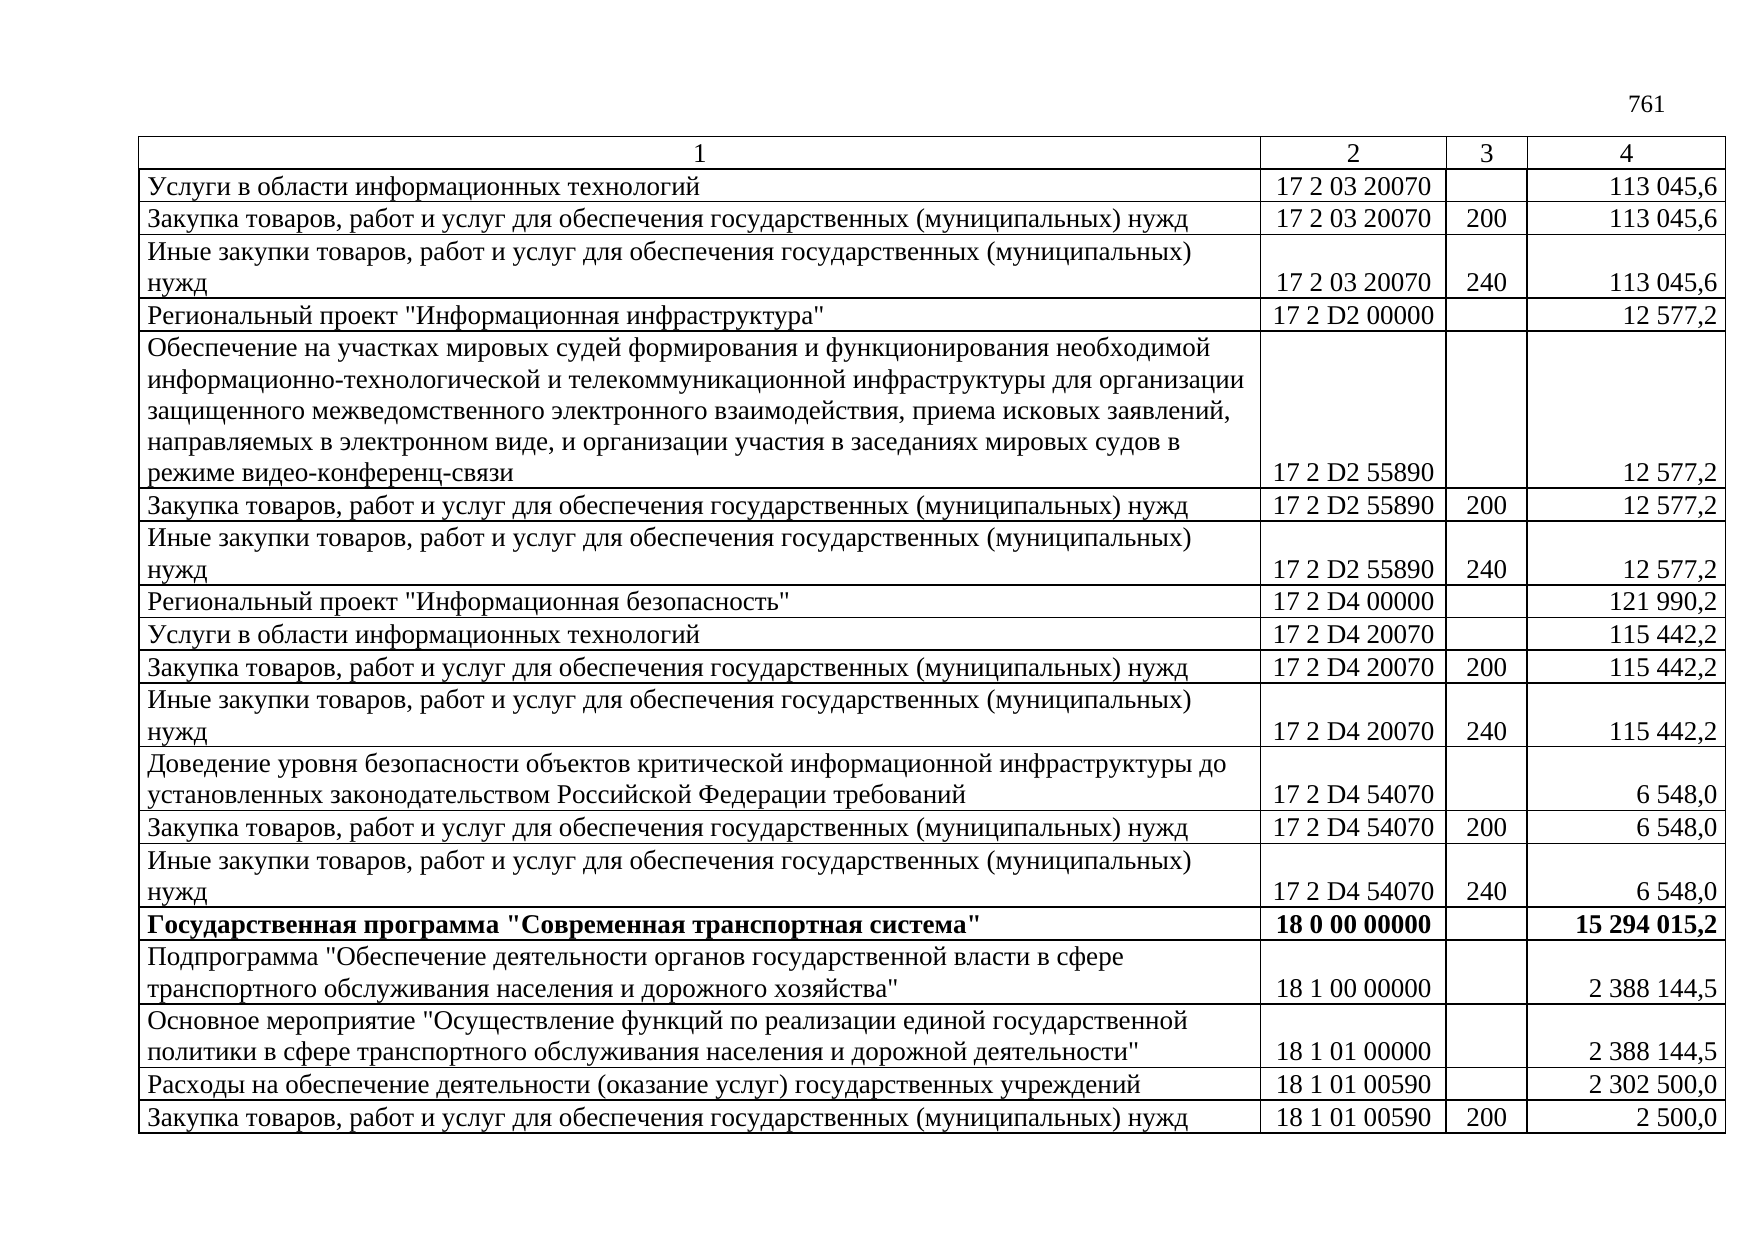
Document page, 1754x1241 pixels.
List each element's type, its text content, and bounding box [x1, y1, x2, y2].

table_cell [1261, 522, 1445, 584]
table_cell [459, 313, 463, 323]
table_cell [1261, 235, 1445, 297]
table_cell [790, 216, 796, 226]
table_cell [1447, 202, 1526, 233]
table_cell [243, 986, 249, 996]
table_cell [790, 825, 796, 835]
table_header 3 [1447, 137, 1527, 168]
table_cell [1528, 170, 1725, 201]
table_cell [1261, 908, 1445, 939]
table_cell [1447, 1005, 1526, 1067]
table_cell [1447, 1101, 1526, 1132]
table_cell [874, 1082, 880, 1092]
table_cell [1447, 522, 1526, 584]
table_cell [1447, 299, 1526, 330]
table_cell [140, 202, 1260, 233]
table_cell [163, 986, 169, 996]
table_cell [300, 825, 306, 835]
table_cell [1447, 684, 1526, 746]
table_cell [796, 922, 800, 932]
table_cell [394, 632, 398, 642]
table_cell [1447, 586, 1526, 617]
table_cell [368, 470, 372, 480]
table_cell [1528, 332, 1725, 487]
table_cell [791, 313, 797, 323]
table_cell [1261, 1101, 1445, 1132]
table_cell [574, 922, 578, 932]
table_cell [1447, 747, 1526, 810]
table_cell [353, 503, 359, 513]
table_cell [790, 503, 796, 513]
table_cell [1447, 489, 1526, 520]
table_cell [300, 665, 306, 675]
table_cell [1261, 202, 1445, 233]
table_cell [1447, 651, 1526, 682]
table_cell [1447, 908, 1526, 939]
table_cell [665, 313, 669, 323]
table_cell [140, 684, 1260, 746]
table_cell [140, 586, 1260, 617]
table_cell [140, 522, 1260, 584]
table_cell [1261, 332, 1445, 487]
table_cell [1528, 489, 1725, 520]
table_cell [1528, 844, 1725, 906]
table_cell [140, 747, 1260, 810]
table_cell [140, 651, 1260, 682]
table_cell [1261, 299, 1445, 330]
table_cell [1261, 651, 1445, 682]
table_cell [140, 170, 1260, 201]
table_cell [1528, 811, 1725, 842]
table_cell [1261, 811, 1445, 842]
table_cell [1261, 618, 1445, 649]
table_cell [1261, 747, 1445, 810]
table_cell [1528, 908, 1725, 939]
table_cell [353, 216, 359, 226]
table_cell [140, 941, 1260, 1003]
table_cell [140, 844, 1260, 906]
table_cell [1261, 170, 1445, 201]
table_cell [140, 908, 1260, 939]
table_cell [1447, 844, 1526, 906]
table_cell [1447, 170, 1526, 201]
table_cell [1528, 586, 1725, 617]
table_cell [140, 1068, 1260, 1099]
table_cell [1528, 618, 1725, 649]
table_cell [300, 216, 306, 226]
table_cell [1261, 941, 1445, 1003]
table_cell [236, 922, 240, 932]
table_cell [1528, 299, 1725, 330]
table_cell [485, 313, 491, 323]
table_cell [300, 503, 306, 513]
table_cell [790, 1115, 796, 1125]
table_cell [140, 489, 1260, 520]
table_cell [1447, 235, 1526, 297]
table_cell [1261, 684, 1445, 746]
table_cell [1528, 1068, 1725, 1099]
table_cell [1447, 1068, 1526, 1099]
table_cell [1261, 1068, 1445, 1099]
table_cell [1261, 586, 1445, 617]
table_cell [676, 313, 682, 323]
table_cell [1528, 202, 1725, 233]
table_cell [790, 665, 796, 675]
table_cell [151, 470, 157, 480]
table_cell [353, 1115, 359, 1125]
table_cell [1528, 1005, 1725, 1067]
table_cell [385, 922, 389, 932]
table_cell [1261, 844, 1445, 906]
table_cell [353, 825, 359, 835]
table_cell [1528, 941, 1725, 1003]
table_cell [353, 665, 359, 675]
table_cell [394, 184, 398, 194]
table_header 1 [139, 137, 1260, 168]
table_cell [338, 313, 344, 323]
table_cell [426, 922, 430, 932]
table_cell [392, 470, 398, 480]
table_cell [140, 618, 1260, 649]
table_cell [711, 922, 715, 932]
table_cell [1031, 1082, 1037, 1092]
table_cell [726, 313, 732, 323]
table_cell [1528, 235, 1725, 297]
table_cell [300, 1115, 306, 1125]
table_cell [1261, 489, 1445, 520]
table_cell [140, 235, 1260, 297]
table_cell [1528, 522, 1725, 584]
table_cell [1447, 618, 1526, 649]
table_header 2 [1261, 137, 1446, 168]
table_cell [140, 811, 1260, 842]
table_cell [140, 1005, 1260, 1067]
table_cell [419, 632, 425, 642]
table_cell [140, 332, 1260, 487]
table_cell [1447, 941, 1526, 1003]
table_header 4 [1528, 137, 1725, 168]
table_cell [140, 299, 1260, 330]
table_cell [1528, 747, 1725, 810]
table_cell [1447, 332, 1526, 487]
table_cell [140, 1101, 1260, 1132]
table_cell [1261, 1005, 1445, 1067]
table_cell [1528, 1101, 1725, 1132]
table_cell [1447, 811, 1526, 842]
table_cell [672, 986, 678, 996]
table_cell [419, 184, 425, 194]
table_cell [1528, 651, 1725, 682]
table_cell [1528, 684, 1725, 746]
